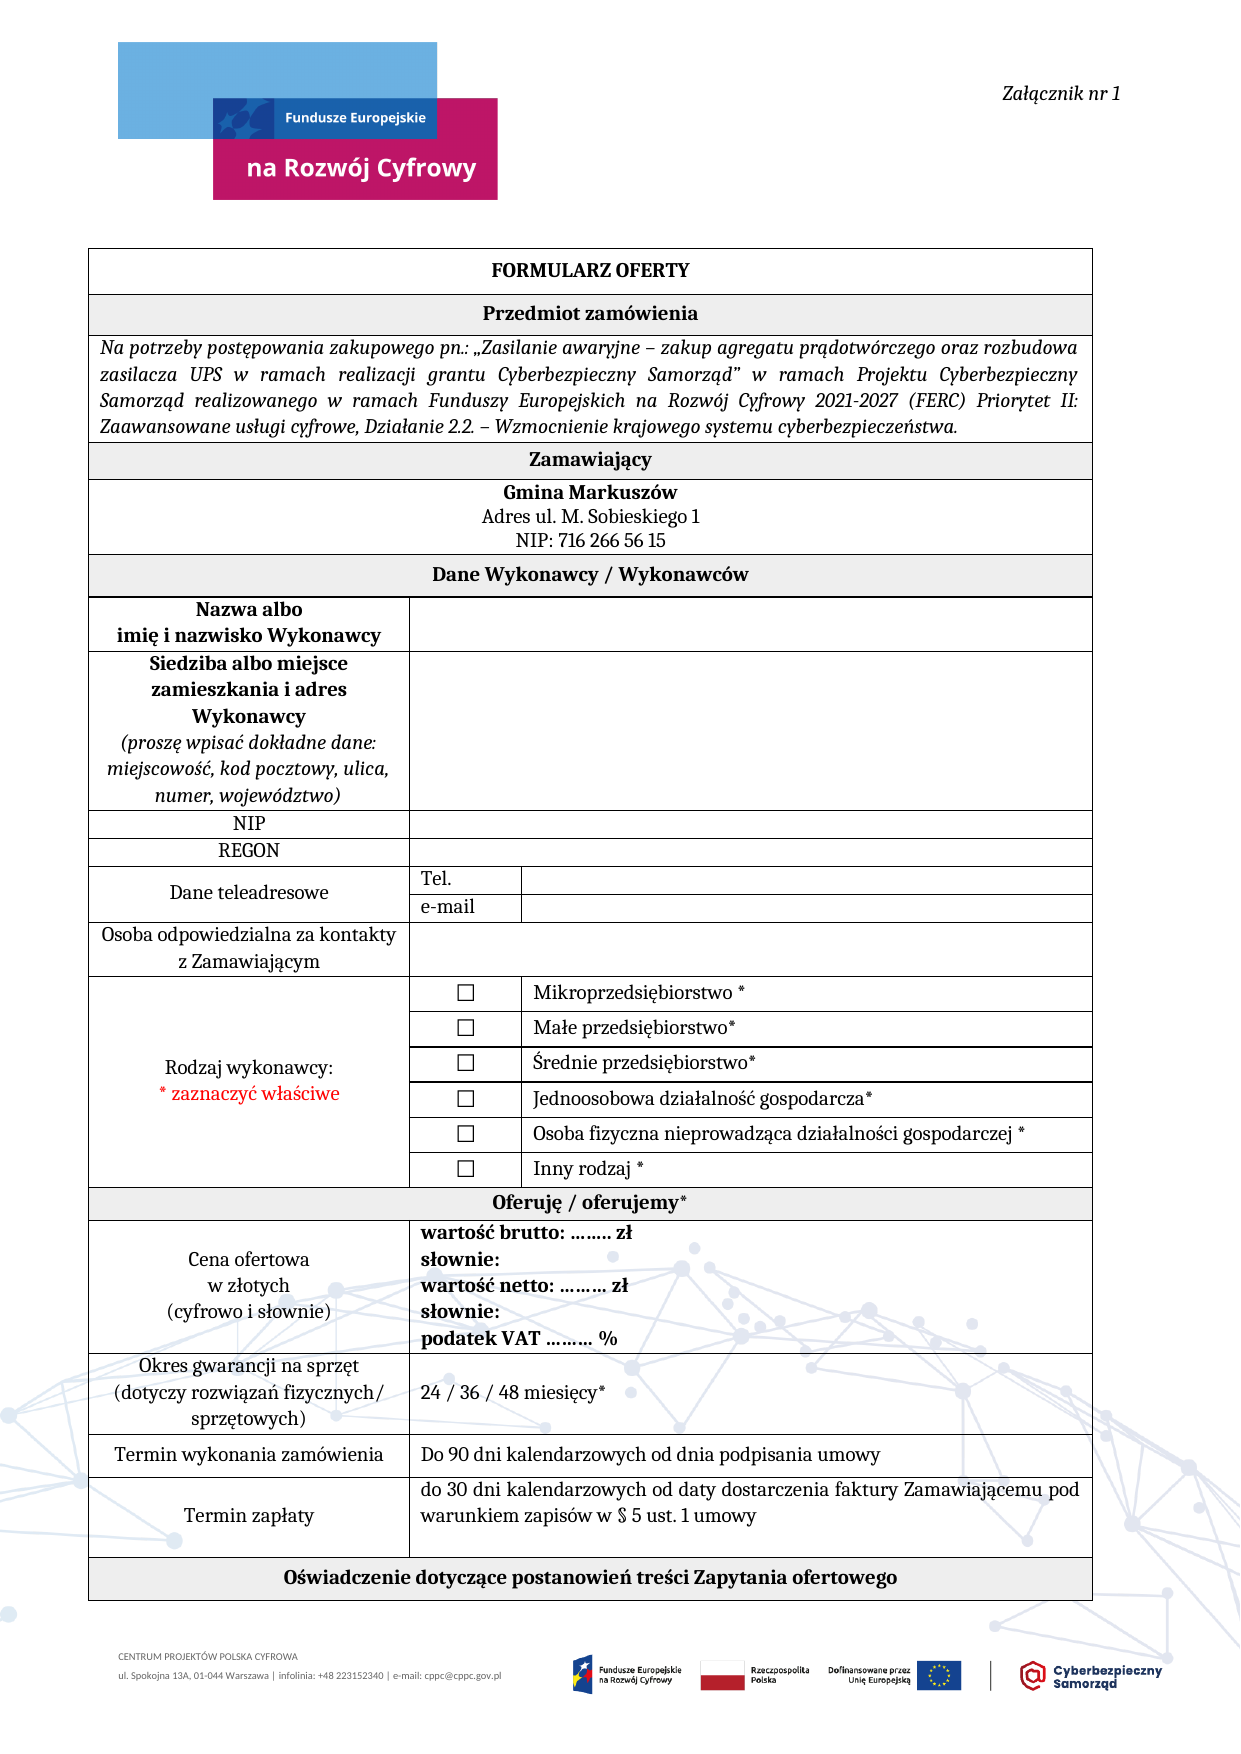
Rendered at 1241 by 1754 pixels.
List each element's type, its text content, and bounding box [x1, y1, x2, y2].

table_cell Oferuję / oferujemy* [89, 1188, 1092, 1220]
table_cell Osoba fizyczna nieprowadząca działalności gospodarczej * [522, 1118, 1092, 1152]
table_cell [522, 867, 1092, 894]
table_cell [410, 839, 1092, 866]
table_cell Gmina Markuszów Adres ul. M. Sobieskiego 1 NIP: 716 266 56 15 [89, 480, 1092, 554]
table_cell [410, 652, 1092, 810]
table_cell REGON [89, 839, 409, 866]
table_cell 24 / 36 / 48 miesięcy* [410, 1354, 1092, 1433]
table_cell Siedziba albo miejsce zamieszkania i adres Wykonawcy (proszę wpisać dokładne dane: miejscowość, kod pocztowy, ulica, numer, województwo) [89, 652, 409, 810]
table_cell Małe przedsiębiorstwo* [522, 1012, 1092, 1046]
table_cell wartość brutto: …….. zł słownie: wartość netto: ……… zł słownie: podatek VAT ……… % [410, 1221, 1092, 1353]
table_cell Osoba odpowiedzialna za kontakty z Zamawiającym [89, 923, 409, 976]
table_cell Tel. [410, 867, 521, 894]
table_cell Zamawiający [89, 443, 1092, 479]
table_cell [410, 923, 1092, 976]
table_cell Okres gwarancji na sprzęt (dotyczy rozwiązań fizycznych/ sprzętowych) [89, 1354, 409, 1433]
table_cell Jednoosobowa działalność gospodarcza* [522, 1083, 1092, 1117]
table_cell Do 90 dni kalendarzowych od dnia podpisania umowy [410, 1435, 1092, 1477]
table_cell e-mail [410, 895, 521, 922]
table_cell Dane Wykonawcy / Wykonawców [89, 555, 1092, 596]
table_cell Dane teleadresowe [89, 867, 409, 922]
table_cell Oświadczenie dotyczące postanowień treści Zapytania ofertowego [89, 1558, 1092, 1600]
table_cell [410, 811, 1092, 838]
table_cell Nazwa albo imię i nazwisko Wykonawcy [89, 598, 409, 651]
table_cell NIP [89, 811, 409, 838]
table_cell Rodzaj wykonawcy: * zaznaczyć właściwe [89, 977, 409, 1187]
table_cell [410, 598, 1092, 651]
table_cell Przedmiot zamówienia [89, 295, 1092, 335]
table_header FORMULARZ OFERTY [89, 249, 1092, 294]
table_cell Termin wykonania zamówienia [89, 1435, 409, 1477]
table_cell Cena ofertowa w złotych (cyfrowo i słownie) [89, 1221, 409, 1353]
table_cell [522, 895, 1092, 922]
table_cell Na potrzeby postępowania zakupowego pn.: „Zasilanie awaryjne – zakup agregatu prądotwórczego oraz rozbudowa zasilacza UPS w ramach realizacji grantu Cyberbezpieczny Samorząd” w ramach Projektu Cyberbezpieczny Samorząd realizowanego w ramach Funduszy Europejskich na Rozwój Cyfrowy 2021-2027 (FERC) Priorytet II: Zaawansowane usługi cyfrowe, Działanie 2.2. – Wzmocnienie krajowego systemu cyberbezpieczeństwa. [89, 336, 1092, 442]
picture [0, 1242, 1240, 1754]
table_cell Mikroprzedsiębiorstwo * [522, 977, 1092, 1011]
table_cell do 30 dni kalendarzowych od daty dostarczenia faktury Zamawiającemu pod warunkiem zapisów w § 5 ust. 1 umowy [410, 1478, 1092, 1557]
table_cell Średnie przedsiębiorstwo* [522, 1048, 1092, 1081]
table_cell Termin zapłaty [89, 1478, 409, 1557]
table_cell Inny rodzaj * [522, 1153, 1092, 1187]
picture [118, 42, 498, 200]
